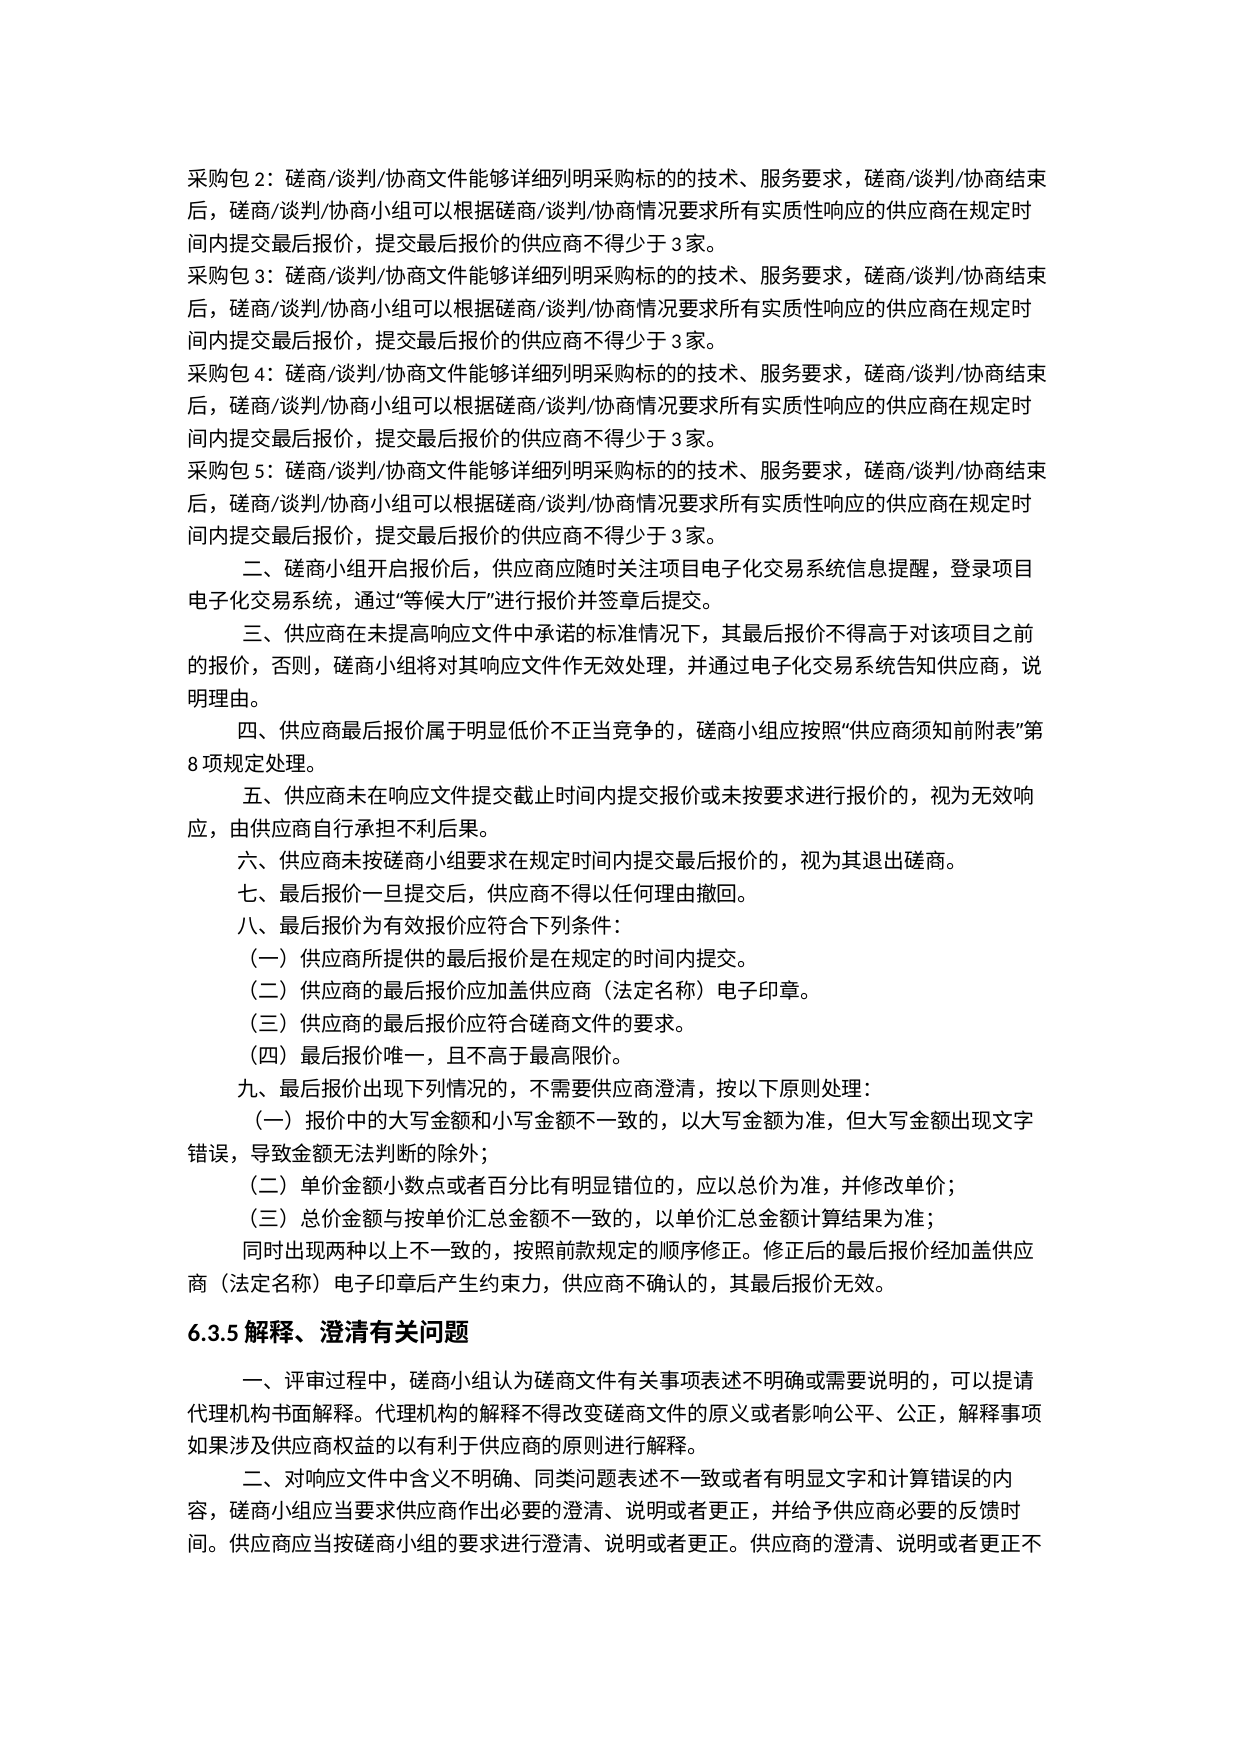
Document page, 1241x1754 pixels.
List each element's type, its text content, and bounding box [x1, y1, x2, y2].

text 六、供应商未按磋商小组要求在规定时间内提交最后报价的，视为其退出磋商。 [187, 844, 1053, 877]
text 五、供应商未在响应文件提交截止时间内提交报价或未按要求进行报价的，视为无效响应，由供应商自行承担不利后果。 [187, 779, 1053, 844]
text 采购包2：磋商/谈判/协商文件能够详细列明采购标的的技术、服务要求，磋商/谈判/协商结束后，磋商/谈判/协商小组可以根据磋商/谈判/协商情况要求所有实质性响应的供应商在规定时间内提交最后报价，提交最后报价的供应商不得少于3家。 [187, 162, 1053, 259]
text 采购包4：磋商/谈判/协商文件能够详细列明采购标的的技术、服务要求，磋商/谈判/协商结束后，磋商/谈判/协商小组可以根据磋商/谈判/协商情况要求所有实质性响应的供应商在规定时间内提交最后报价，提交最后报价的供应商不得少于3家。 [187, 357, 1053, 454]
text 二、磋商小组开启报价后，供应商应随时关注项目电子化交易系统信息提醒，登录项目电子化交易系统，通过“等候大厅”进行报价并签章后提交。 [187, 552, 1053, 617]
text 采购包5：磋商/谈判/协商文件能够详细列明采购标的的技术、服务要求，磋商/谈判/协商结束后，磋商/谈判/协商小组可以根据磋商/谈判/协商情况要求所有实质性响应的供应商在规定时间内提交最后报价，提交最后报价的供应商不得少于3家。 [187, 454, 1053, 552]
text 采购包3：磋商/谈判/协商文件能够详细列明采购标的的技术、服务要求，磋商/谈判/协商结束后，磋商/谈判/协商小组可以根据磋商/谈判/协商情况要求所有实质性响应的供应商在规定时间内提交最后报价，提交最后报价的供应商不得少于3家。 [187, 259, 1053, 357]
text （二）单价金额小数点或者百分比有明显错位的，应以总价为准，并修改单价； [187, 1169, 1053, 1202]
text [187, 1462, 1053, 1559]
text （三）总价金额与按单价汇总金额不一致的，以单价汇总金额计算结果为准； [187, 1202, 1053, 1234]
text 一、评审过程中，磋商小组认为磋商文件有关事项表述不明确或需要说明的，可以提请代理机构书面解释。代理机构的解释不得改变磋商文件的原义或者影响公平、公正，解释事项如果涉及供应商权益的以有利于供应商的原则进行解释。 [187, 1364, 1053, 1462]
text 三、供应商在未提高响应文件中承诺的标准情况下，其最后报价不得高于对该项目之前的报价，否则，磋商小组将对其响应文件作无效处理，并通过电子化交易系统告知供应商，说明理由。 [187, 617, 1053, 714]
text （一）报价中的大写金额和小写金额不一致的，以大写金额为准，但大写金额出现文字错误，导致金额无法判断的除外； [187, 1104, 1053, 1169]
text （三）供应商的最后报价应符合磋商文件的要求。 [187, 1007, 1053, 1039]
text （一）供应商所提供的最后报价是在规定的时间内提交。 [187, 942, 1053, 974]
text 八、最后报价为有效报价应符合下列条件： [187, 909, 1053, 942]
text 七、最后报价一旦提交后，供应商不得以任何理由撤回。 [187, 877, 1053, 909]
text 九、最后报价出现下列情况的，不需要供应商澄清，按以下原则处理： [187, 1072, 1053, 1104]
text （二）供应商的最后报价应加盖供应商（法定名称）电子印章。 [187, 974, 1053, 1007]
text 同时出现两种以上不一致的，按照前款规定的顺序修正。修正后的最后报价经加盖供应商（法定名称）电子印章后产生约束力，供应商不确认的，其最后报价无效。 [187, 1234, 1053, 1299]
text 四、供应商最后报价属于明显低价不正当竞争的，磋商小组应按照“供应商须知前附表”第8项规定处理。 [187, 714, 1053, 779]
text （四）最后报价唯一，且不高于最高限价。 [187, 1039, 1053, 1072]
text 6.3.5解释、澄清有关问题 [187, 1299, 1053, 1364]
